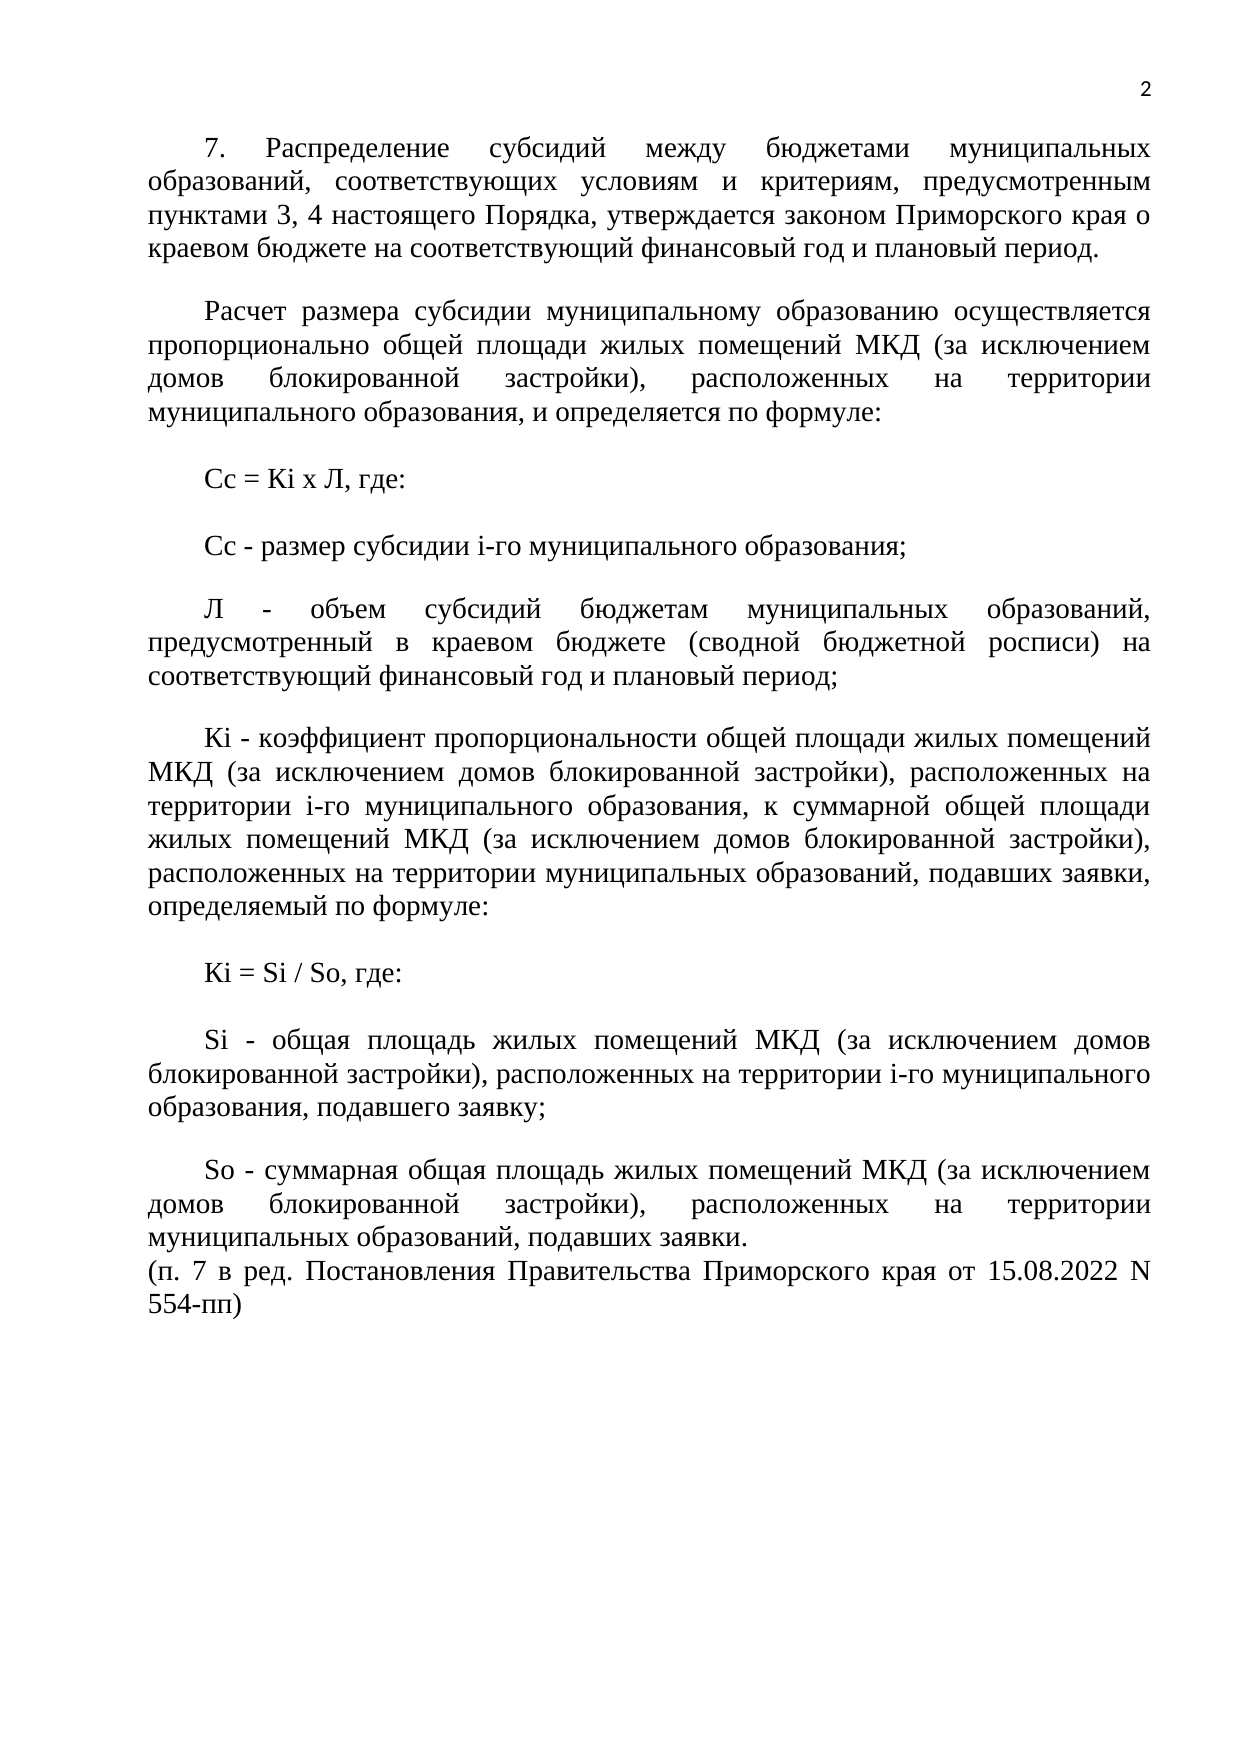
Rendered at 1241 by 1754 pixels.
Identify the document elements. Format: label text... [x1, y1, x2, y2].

text Si - общая площадь жилых помещений МКД (за исключением домов блокированной застройки), расположенных на территории i-го муниципального образования, подавшего заявку; [148, 1022, 1152, 1123]
text Сс - размер субсидии i-го муниципального образования; [148, 528, 1152, 562]
text Расчет размера субсидии муниципальному образованию осуществляется пропорционально общей площади жилых помещений МКД (за исключением домов блокированной застройки), расположенных на территории муниципального образования, и определяется по формуле: [148, 293, 1152, 427]
text (п. 7 в ред. Постановления Правительства Приморского края от 15.08.2022 N 554-пп) [148, 1253, 1152, 1320]
text 7. Распределение субсидий между бюджетами муниципальных образований, соответствующих условиям и критериям, предусмотренным пунктами 3, 4 настоящего Порядка, утверждается законом Приморского края о краевом бюджете на соответствующий финансовый год и плановый период. [148, 130, 1152, 264]
text Сс = Кi x Л, где: [148, 461, 1152, 494]
text Кi - коэффициент пропорциональности общей площади жилых помещений МКД (за исключением домов блокированной застройки), расположенных на территории i-го муниципального образования, к суммарной общей площади жилых помещений МКД (за исключением домов блокированной застройки), расположенных на территории муниципальных образований, подавших заявки, определяемый по формуле: [148, 721, 1152, 922]
text Кi = Si / So, где: [148, 955, 1152, 989]
text Л - объем субсидий бюджетам муниципальных образований, предусмотренный в краевом бюджете (сводной бюджетной росписи) на соответствующий финансовый год и плановый период; [148, 591, 1152, 691]
text So - суммарная общая площадь жилых помещений МКД (за исключением домов блокированной застройки), расположенных на территории муниципальных образований, подавших заявки. [148, 1152, 1152, 1253]
